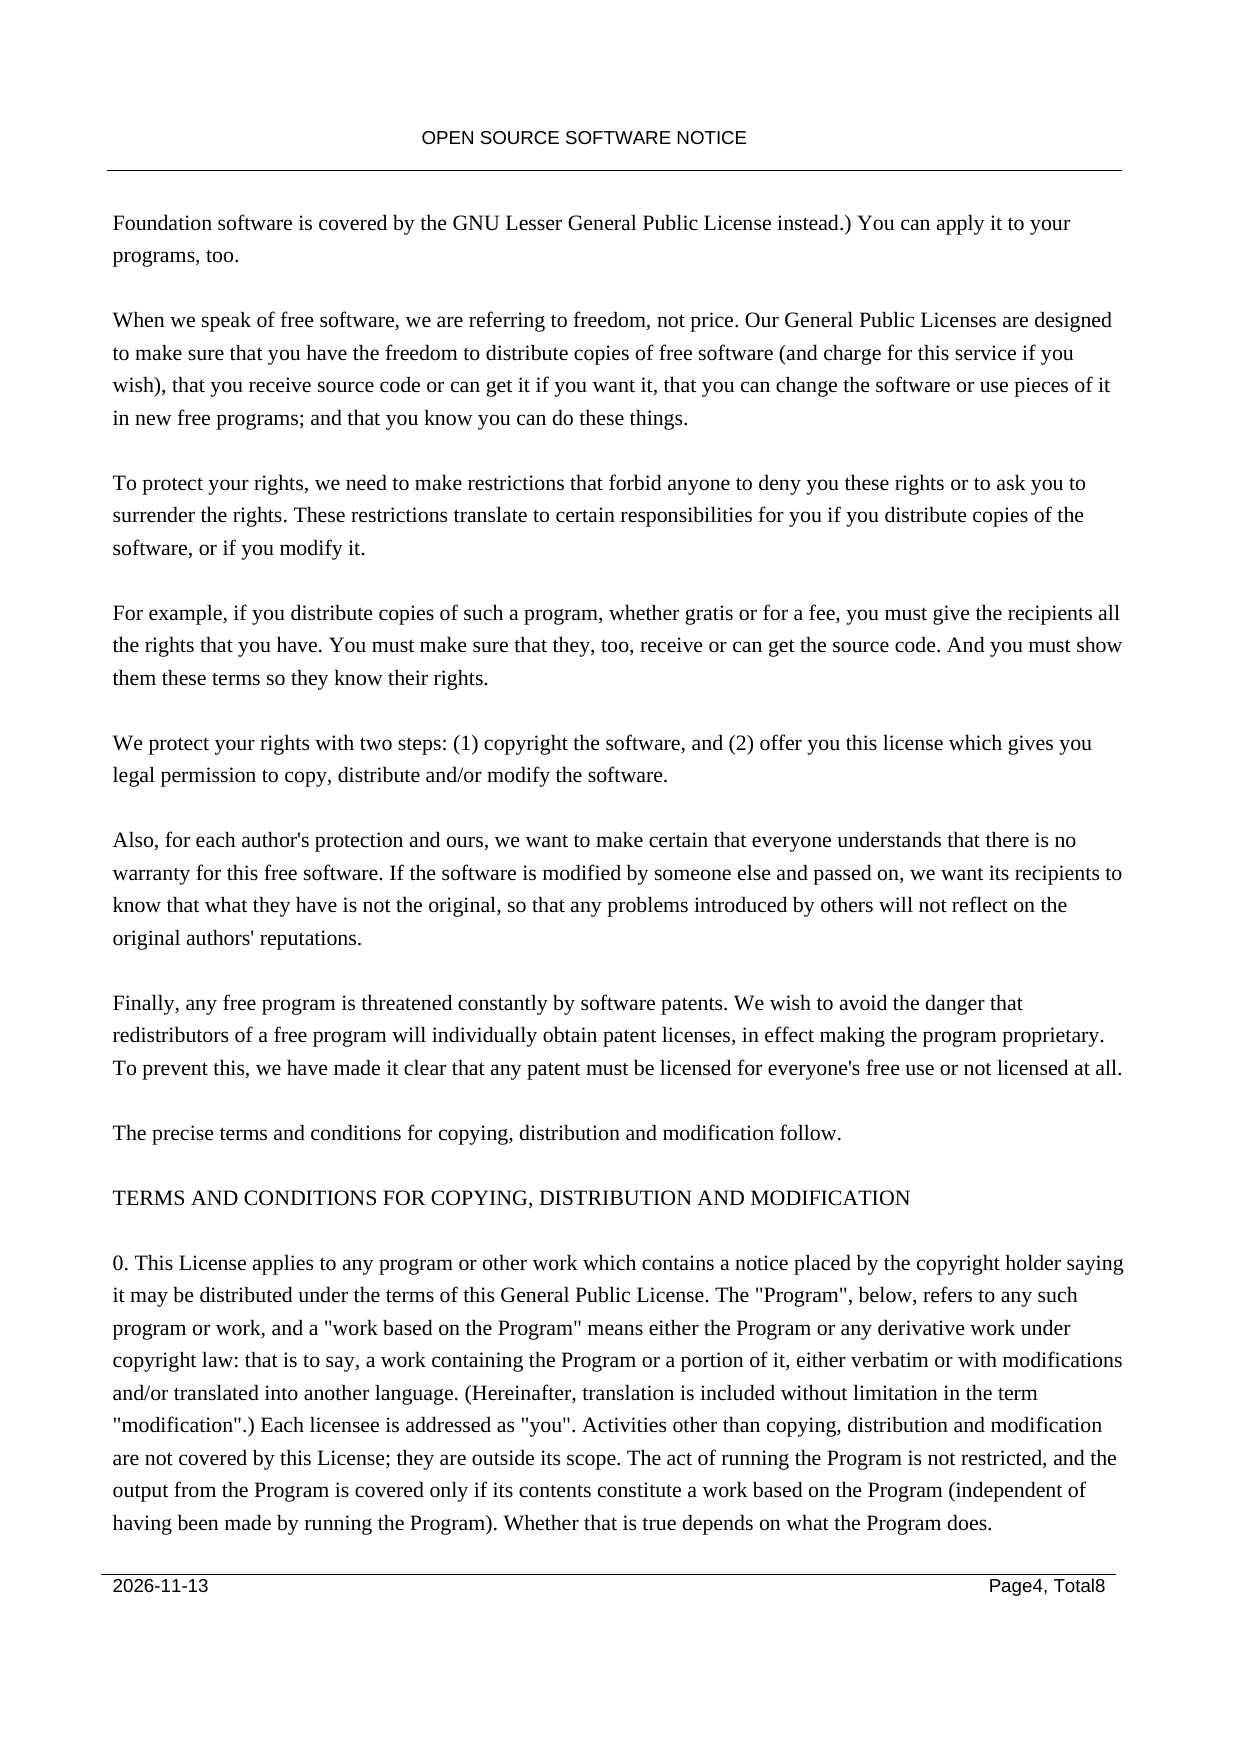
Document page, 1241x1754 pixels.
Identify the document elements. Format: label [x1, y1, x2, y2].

text [112, 206, 1128, 1539]
